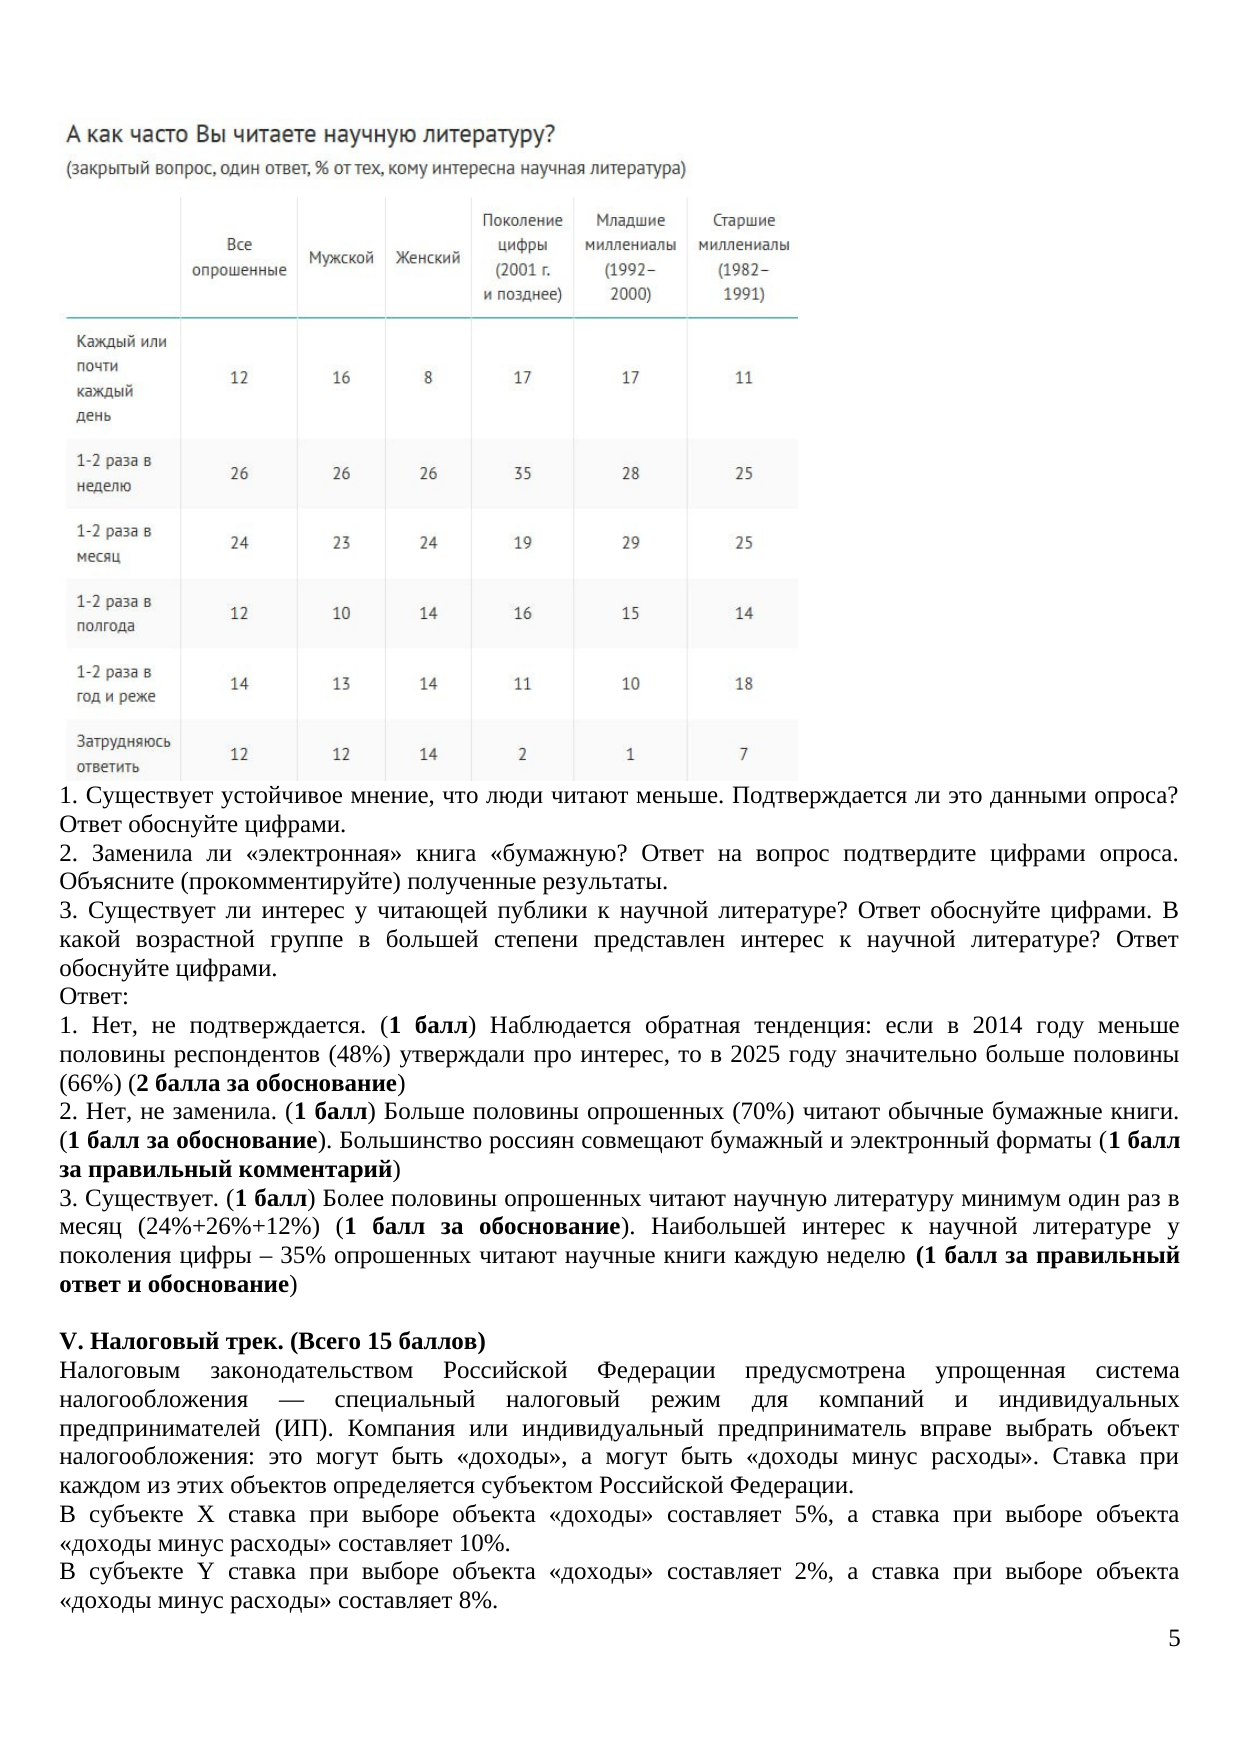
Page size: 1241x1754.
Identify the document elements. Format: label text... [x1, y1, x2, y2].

text 1. Нет, не подтверждается. (1 балл) Наблюдается обратная тенденция: если в 2014 году меньше половины респондентов (48%) утверждали про интерес, то в 2025 году значительно больше половины (66%) (2 балла за обоснование) [59, 1010, 1181, 1096]
picture [59, 118, 799, 781]
text 3. Существует ли интерес у читающей публики к научной литературе? Ответ обоснуйте цифрами. В какой возрастной группе в большей степени представлен интерес к научной литературе? Ответ обоснуйте цифрами. [59, 895, 1181, 981]
text 3. Существует. (1 балл) Более половины опрошенных читают научную литературу минимум один раз в месяц (24%+26%+12%) (1 балл за обоснование). Наибольшей интерес к научной литературе у поколения цифры – 35% опрошенных читают научные книги каждую неделю (1 балл за правильный ответ и обоснование) [59, 1183, 1181, 1298]
text Ответ: [59, 981, 1181, 1010]
text Налоговым законодательством Российской Федерации предусмотрена упрощенная система налогообложения — специальный налоговый режим для компаний и индивидуальных предпринимателей (ИП). Компания или индивидуальный предприниматель вправе выбрать объект налогообложения: это могут быть «доходы», а могут быть «доходы минус расходы». Ставка при каждом из этих объектов определяется субъектом Российской Федерации. [59, 1355, 1181, 1499]
text V. Налоговый трек. (Всего 15 баллов) [59, 1326, 1181, 1355]
text 2. Нет, не заменила. (1 балл) Больше половины опрошенных (70%) читают обычные бумажные книги. (1 балл за обоснование). Большинство россиян совмещают бумажный и электронный форматы (1 балл за правильный комментарий) [59, 1096, 1181, 1183]
text 1. Существует устойчивое мнение, что люди читают меньше. Подтверждается ли это данными опроса? Ответ обоснуйте цифрами. [59, 780, 1181, 838]
text В субъекте Y ставка при выборе объекта «доходы» составляет 2%, а ставка при выборе объекта «доходы минус расходы» составляет 8%. [59, 1556, 1181, 1614]
text В субъекте X ставка при выборе объекта «доходы» составляет 5%, а ставка при выборе объекта «доходы минус расходы» составляет 10%. [59, 1499, 1181, 1556]
text 2. Заменила ли «электронная» книга «бумажную? Ответ на вопрос подтвердите цифрами опроса. Объясните (прокомментируйте) полученные результаты. [59, 838, 1181, 895]
